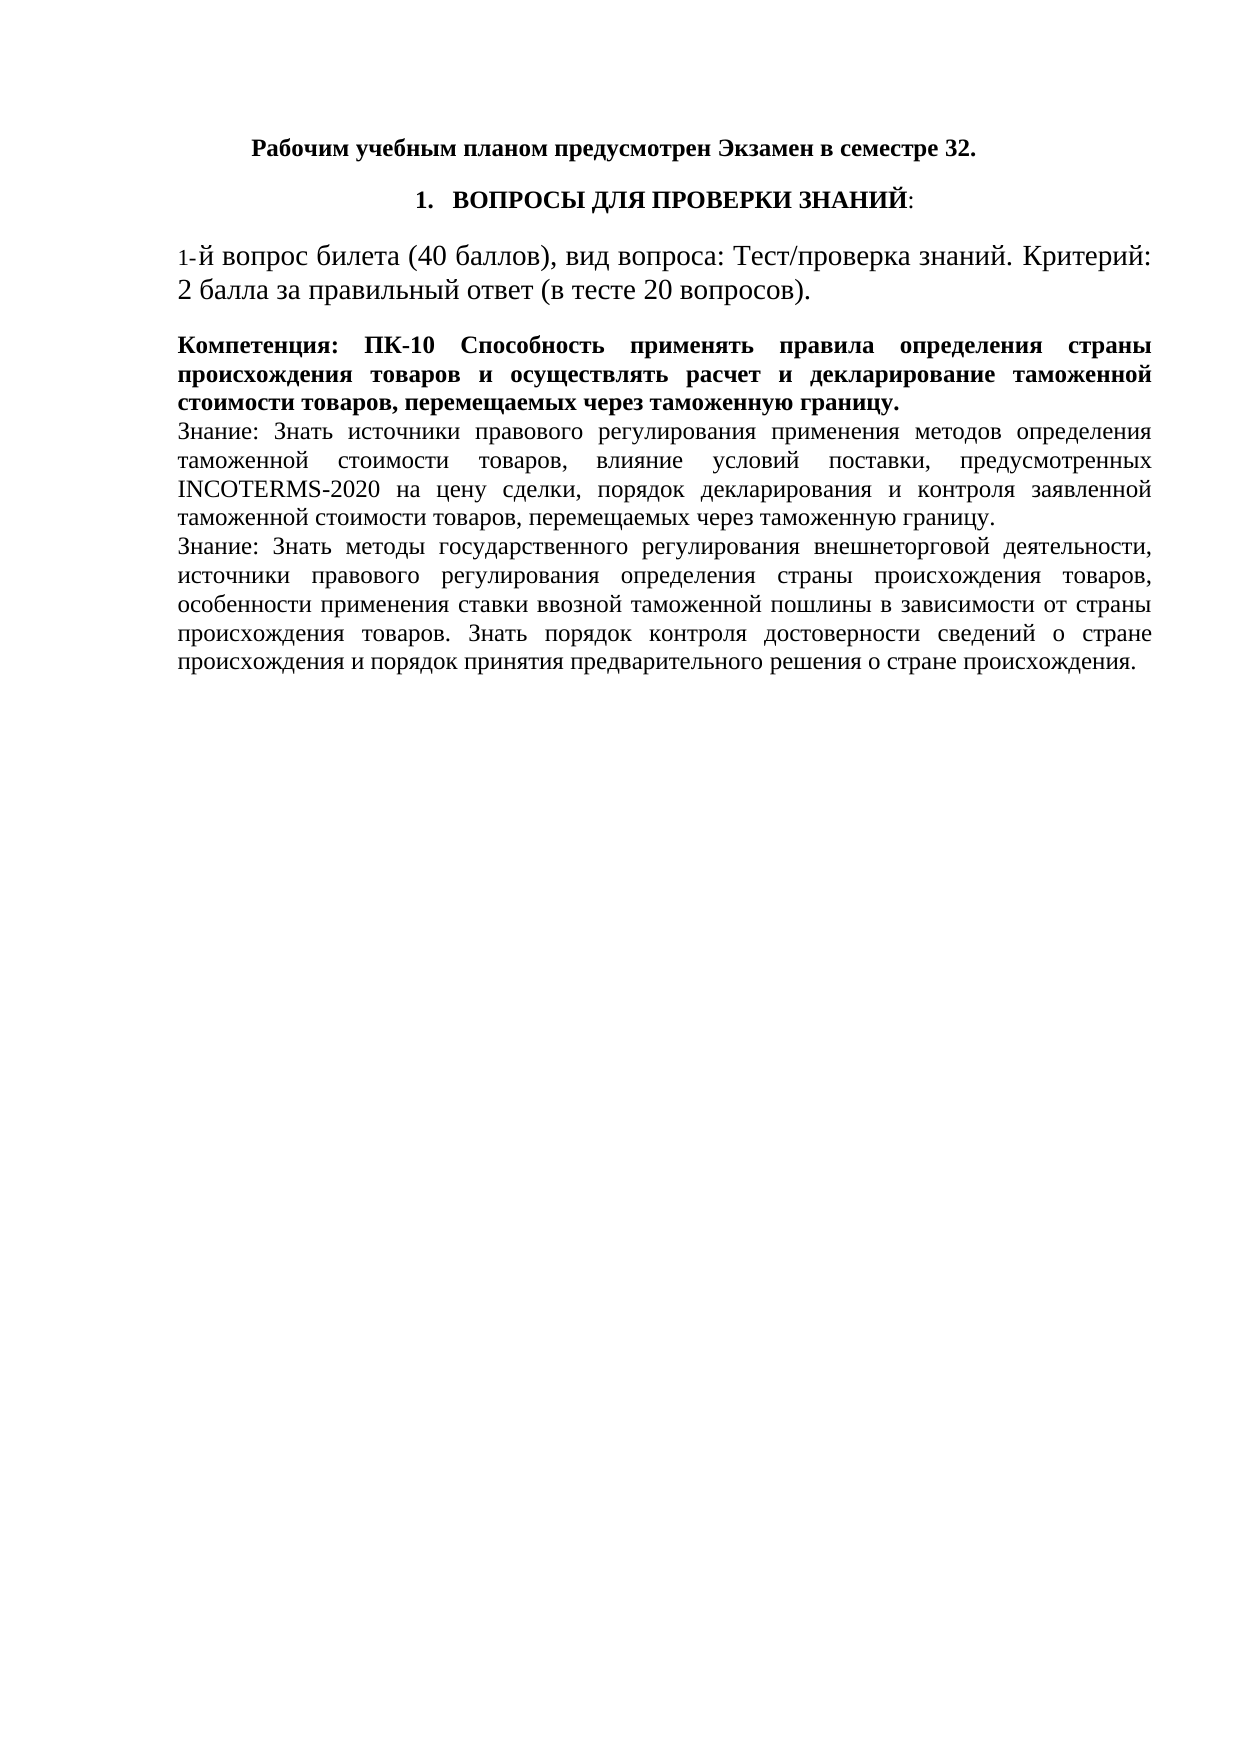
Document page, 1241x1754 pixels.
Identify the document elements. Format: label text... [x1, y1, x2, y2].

text Знание: Знать методы государственного регулирования внешнеторговой деятельности, источники правового регулирования определения страны происхождения товаров, особенности применения ставки ввозной таможенной пошлины в зависимости от страны происхождения товаров. Знать порядок контроля достоверности сведений о стране происхождения и порядок принятия предварительного решения о стране происхождения. [177, 531, 1152, 675]
text Компетенция: ПК-10 Способность применять правила определения страны происхождения товаров и осуществлять расчет и декларирование таможенной стоимости товаров, перемещаемых через таможенную границу. [177, 330, 1152, 416]
text Знание: Знать источники правового регулирования применения методов определения таможенной стоимости товаров, влияние условий поставки, предусмотренных INCOTERMS-2020 на цену сделки, порядок декларирования и контроля заявленной таможенной стоимости товаров, перемещаемых через таможенную границу. [177, 416, 1152, 531]
text Рабочим учебным планом предусмотрен Экзамен в семестре 32. [251, 133, 1176, 162]
list й вопрос билета (40 баллов), вид вопроса: Тест/проверка знаний. Критерий: 2 балла за правильный ответ (в тесте 20 вопросов). [177, 238, 1152, 305]
list ВОПРОСЫ ДЛЯ ПРОВЕРКИ ЗНАНИЙ: [184, 186, 1144, 214]
